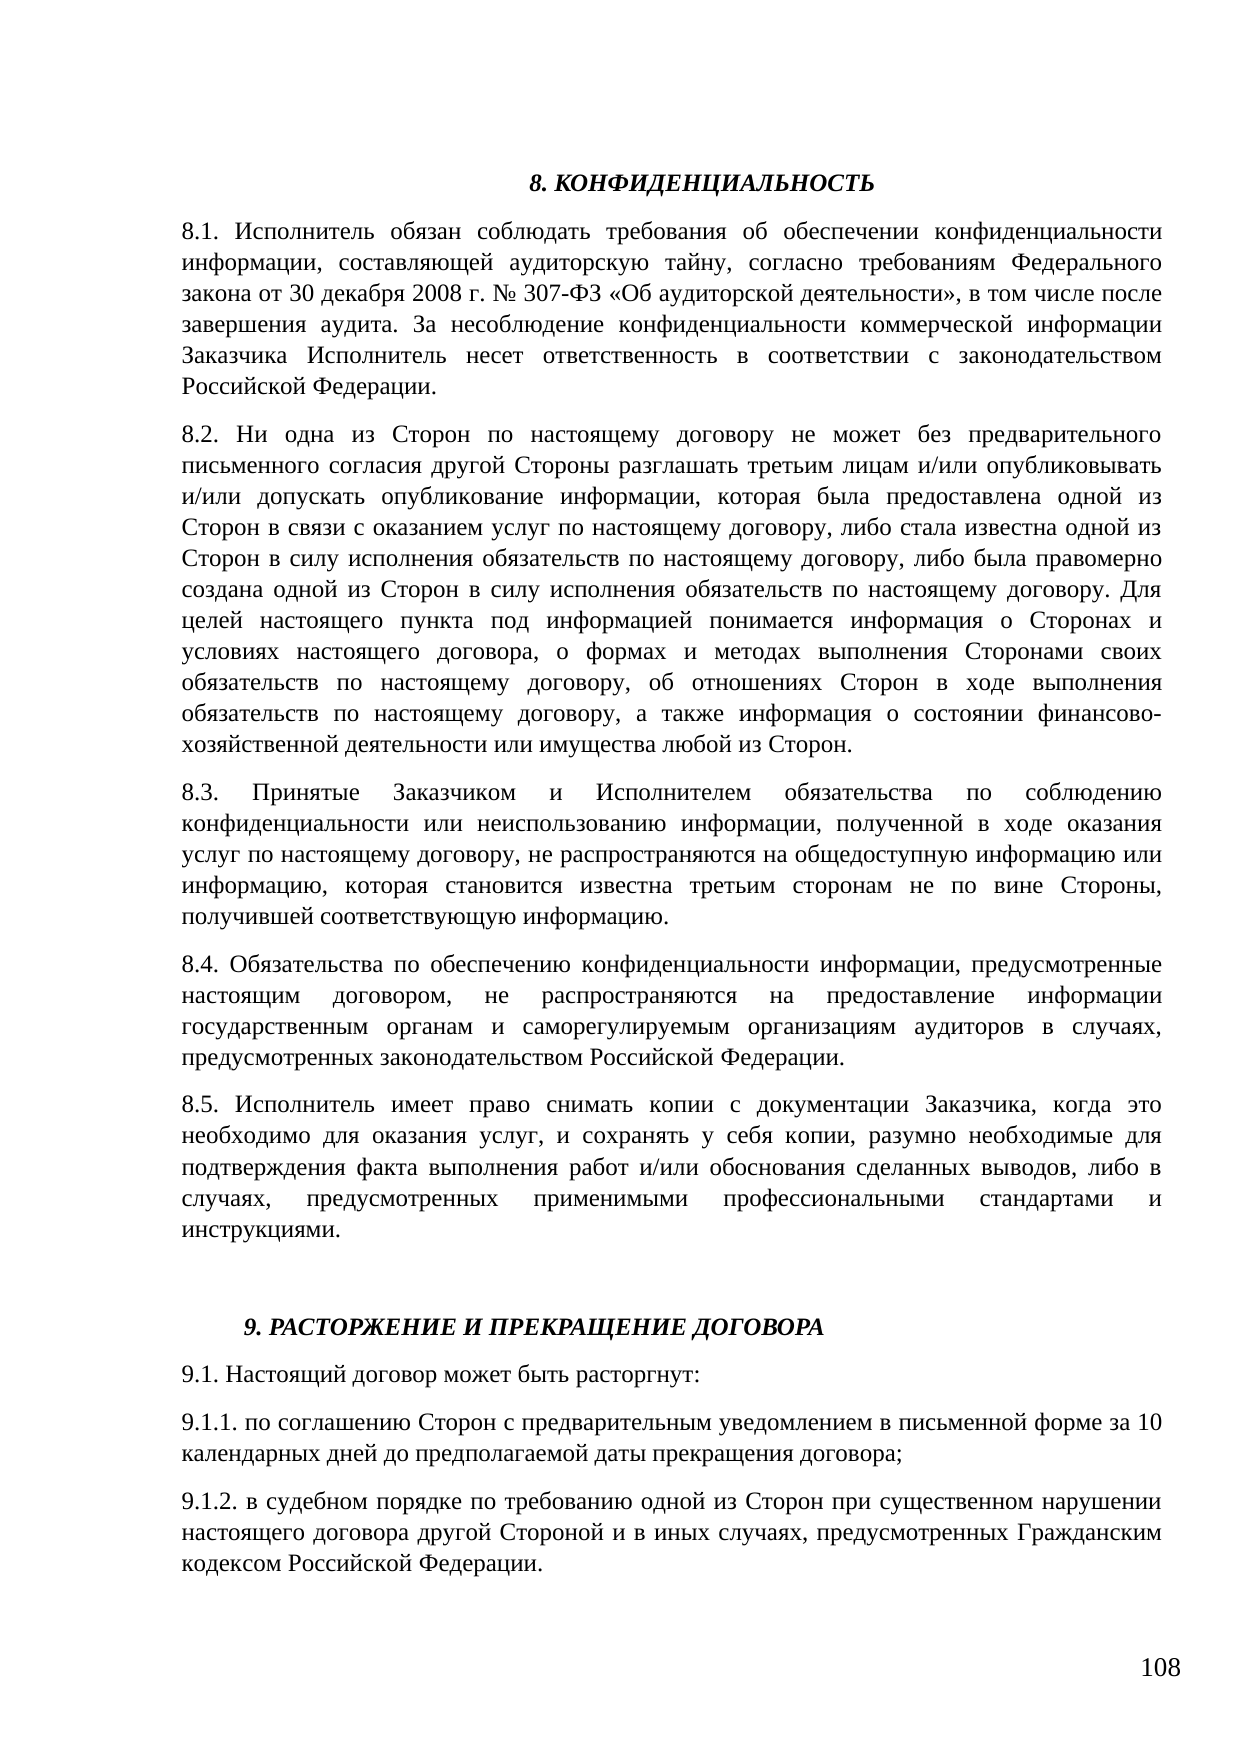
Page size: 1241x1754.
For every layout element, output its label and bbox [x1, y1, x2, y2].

table_header [118, 118, 1181, 1596]
